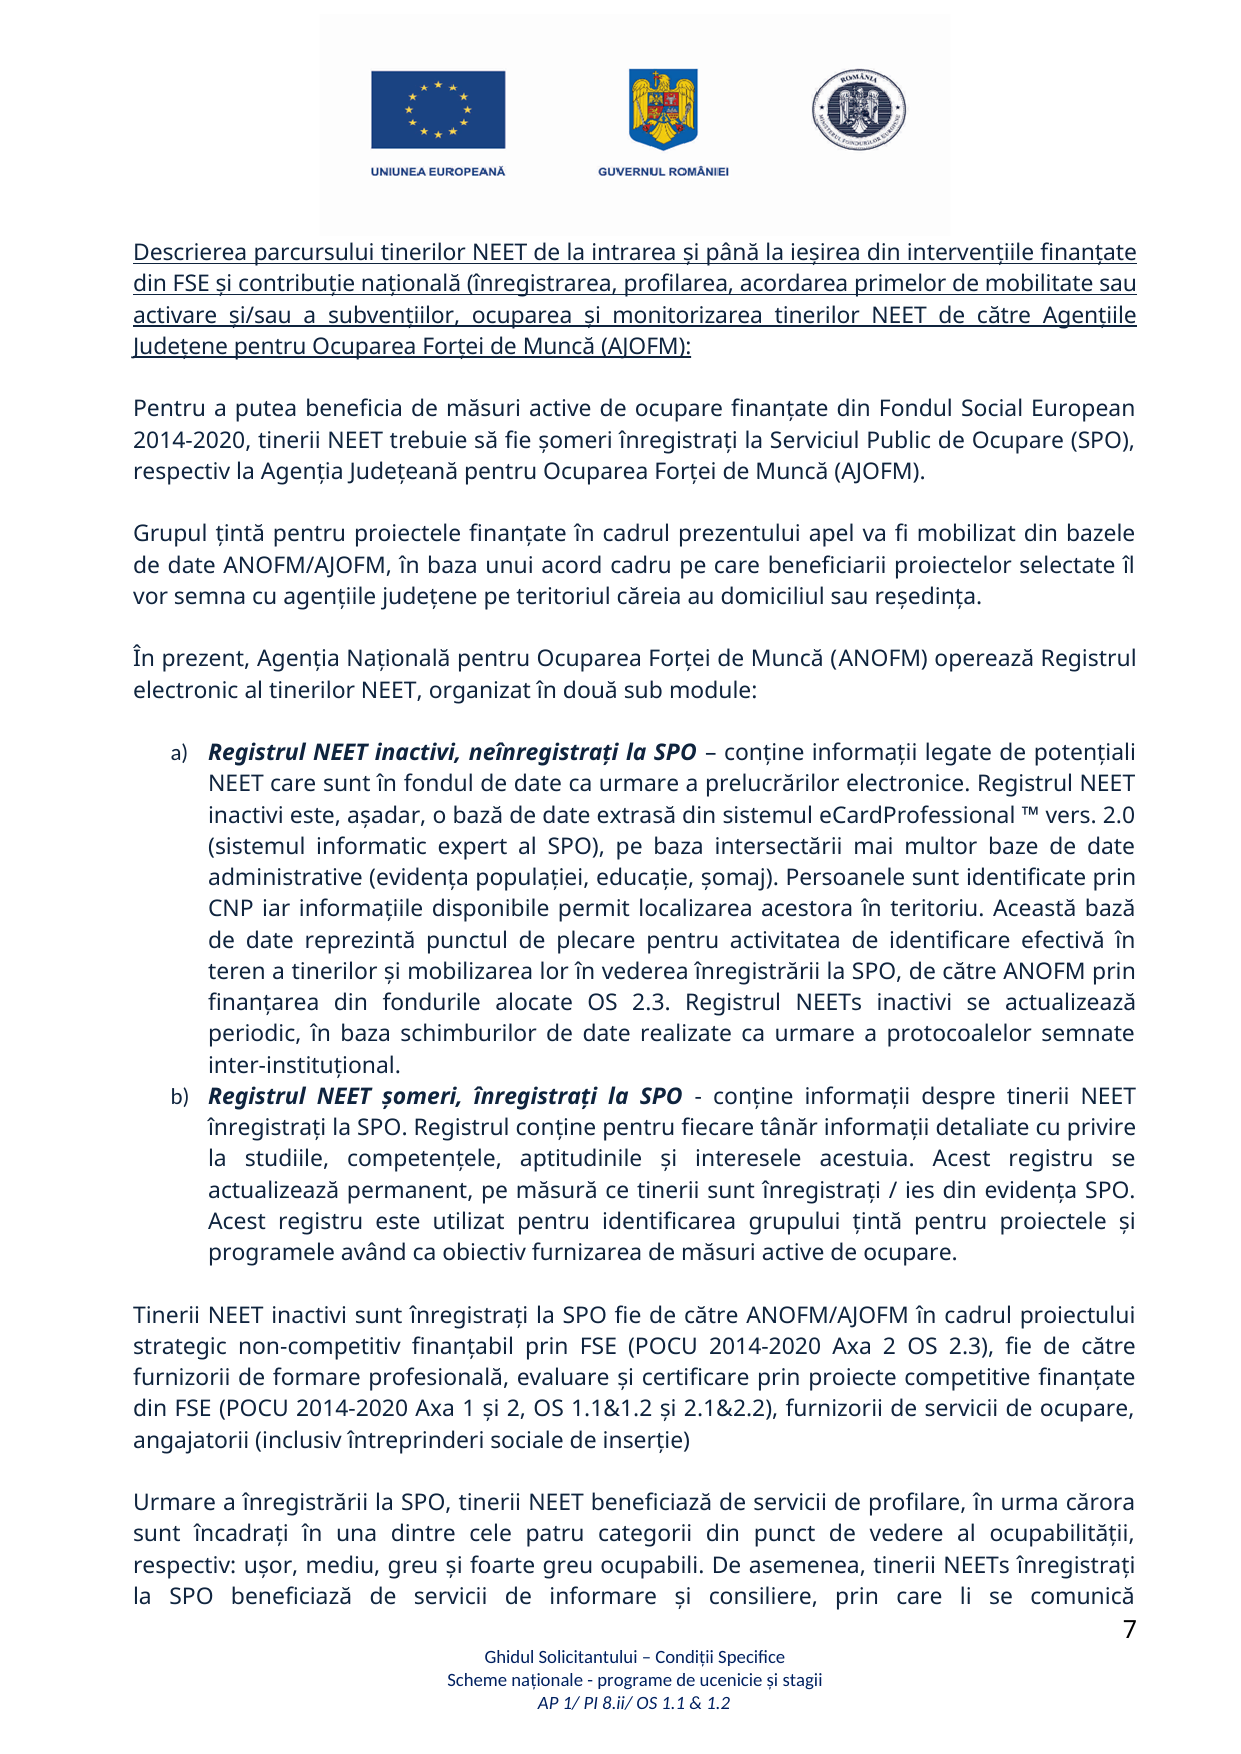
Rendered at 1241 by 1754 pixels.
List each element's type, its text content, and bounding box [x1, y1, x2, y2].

picture [319, 14, 951, 236]
subtitle Descrierea parcursului tinerilor NEET de la intrarea și până la ieșirea din intervențiile finanțate din FSE și contribuție națională (înregistrarea, profilarea, acordarea primelor de mobilitate sau activare și/sau a subvențiilor, ocuparea și monitorizarea tinerilor NEET de către Agențiile Județene pentru Ocuparea Forței de Muncă (AJOFM): [133, 327, 1137, 361]
text În prezent, Agenția Națională pentru Ocuparea Forței de Muncă (ANOFM) operează Registrul electronic al tinerilor NEET, organizat în două sub module: [133, 642, 1137, 705]
subtitle Descrierea parcursului tinerilor NEET de la intrarea și până la ieșirea din intervențiile finanțate din FSE și contribuție națională (înregistrarea, profilarea, acordarea primelor de mobilitate sau activare și/sau a subvențiilor, ocuparea și monitorizarea tinerilor NEET de către Agențiile Județene pentru Ocuparea Forței de Muncă (AJOFM): [133, 236, 1137, 263]
text Grupul țintă pentru proiectele finanțate în cadrul prezentului apel va fi mobilizat din bazele de date ANOFM/AJOFM, în baza unui acord cadru pe care beneficiarii proiectelor selectate îl vor semna cu agențiile județene pe teritoriul căreia au domiciliul sau reședința. [133, 517, 1137, 611]
text Pentru a putea beneficia de măsuri active de ocupare finanțate din Fondul Social European 2014-2020, tinerii NEET trebuie să fie șomeri înregistrați la Serviciul Public de Ocupare (SPO), respectiv la Agenția Județeană pentru Ocuparea Forței de Muncă (AJOFM). [133, 392, 1137, 486]
subtitle Descrierea parcursului tinerilor NEET de la intrarea și până la ieșirea din intervențiile finanțate din FSE și contribuție națională (înregistrarea, profilarea, acordarea primelor de mobilitate sau activare și/sau a subvențiilor, ocuparea și monitorizarea tinerilor NEET de către Agențiile Județene pentru Ocuparea Forței de Muncă (AJOFM): [133, 264, 1137, 294]
list Tinerii NEET inactivi sunt înregistrați la SPO fie de către ANOFM/AJOFM în cadrul proiectului strategic non-competitiv finanțabil prin FSE (POCU 2014-2020 Axa 2 OS 2.3), fie de către furnizorii de formare profesională, evaluare și certificare prin proiecte competitive finanțate din FSE (POCU 2014-2020 Axa 1 și 2, OS 1.1&1.2 și 2.1&2.2), furnizorii de servicii de ocupare, angajatorii (inclusiv întreprinderi sociale de inserție) [133, 1298, 1137, 1455]
list Registrul NEET inactivi, neînregistrați la SPO – conține informații legate de potențiali NEET care sunt în fondul de date ca urmare a prelucrărilor electronice. Registrul NEET inactivi este, așadar, o bază de date extrasă din sistemul eCardProfessional ™ vers. 2.0 (sistemul informatic expert al SPO), pe baza intersectării mai multor baze de date administrative (evidența populației, educație, șomaj). Persoanele sunt identificate prin CNP iar informațiile disponibile permit localizarea acestora în teritoriu. Această bază de date reprezintă punctul de plecare pentru activitatea de identificare efectivă în teren a tinerilor și mobilizarea lor în vederea înregistrării la SPO, de către ANOFM prin finanțarea din fondurile alocate OS 2.3. Registrul NEETs inactivi se actualizează periodic, în baza schimburilor de date realizate ca urmare a protocoalelor semnate inter-instituțional. [170, 736, 1137, 1080]
list Registrul NEET șomeri, înregistrați la SPO - conține informații despre tinerii NEET înregistrați la SPO. Registrul conţine pentru fiecare tânăr informații detaliate cu privire la studiile, competențele, aptitudinile și interesele acestuia. Acest registru se actualizează permanent, pe măsură ce tinerii sunt înregistrați / ies din evidența SPO. Acest registru este utilizat pentru identificarea grupului țintă pentru proiectele și programele având ca obiectiv furnizarea de măsuri active de ocupare. [170, 1080, 1137, 1267]
subtitle Descrierea parcursului tinerilor NEET de la intrarea și până la ieșirea din intervențiile finanțate din FSE și contribuție națională (înregistrarea, profilarea, acordarea primelor de mobilitate sau activare și/sau a subvențiilor, ocuparea și monitorizarea tinerilor NEET de către Agențiile Județene pentru Ocuparea Forței de Muncă (AJOFM): [133, 295, 1137, 325]
